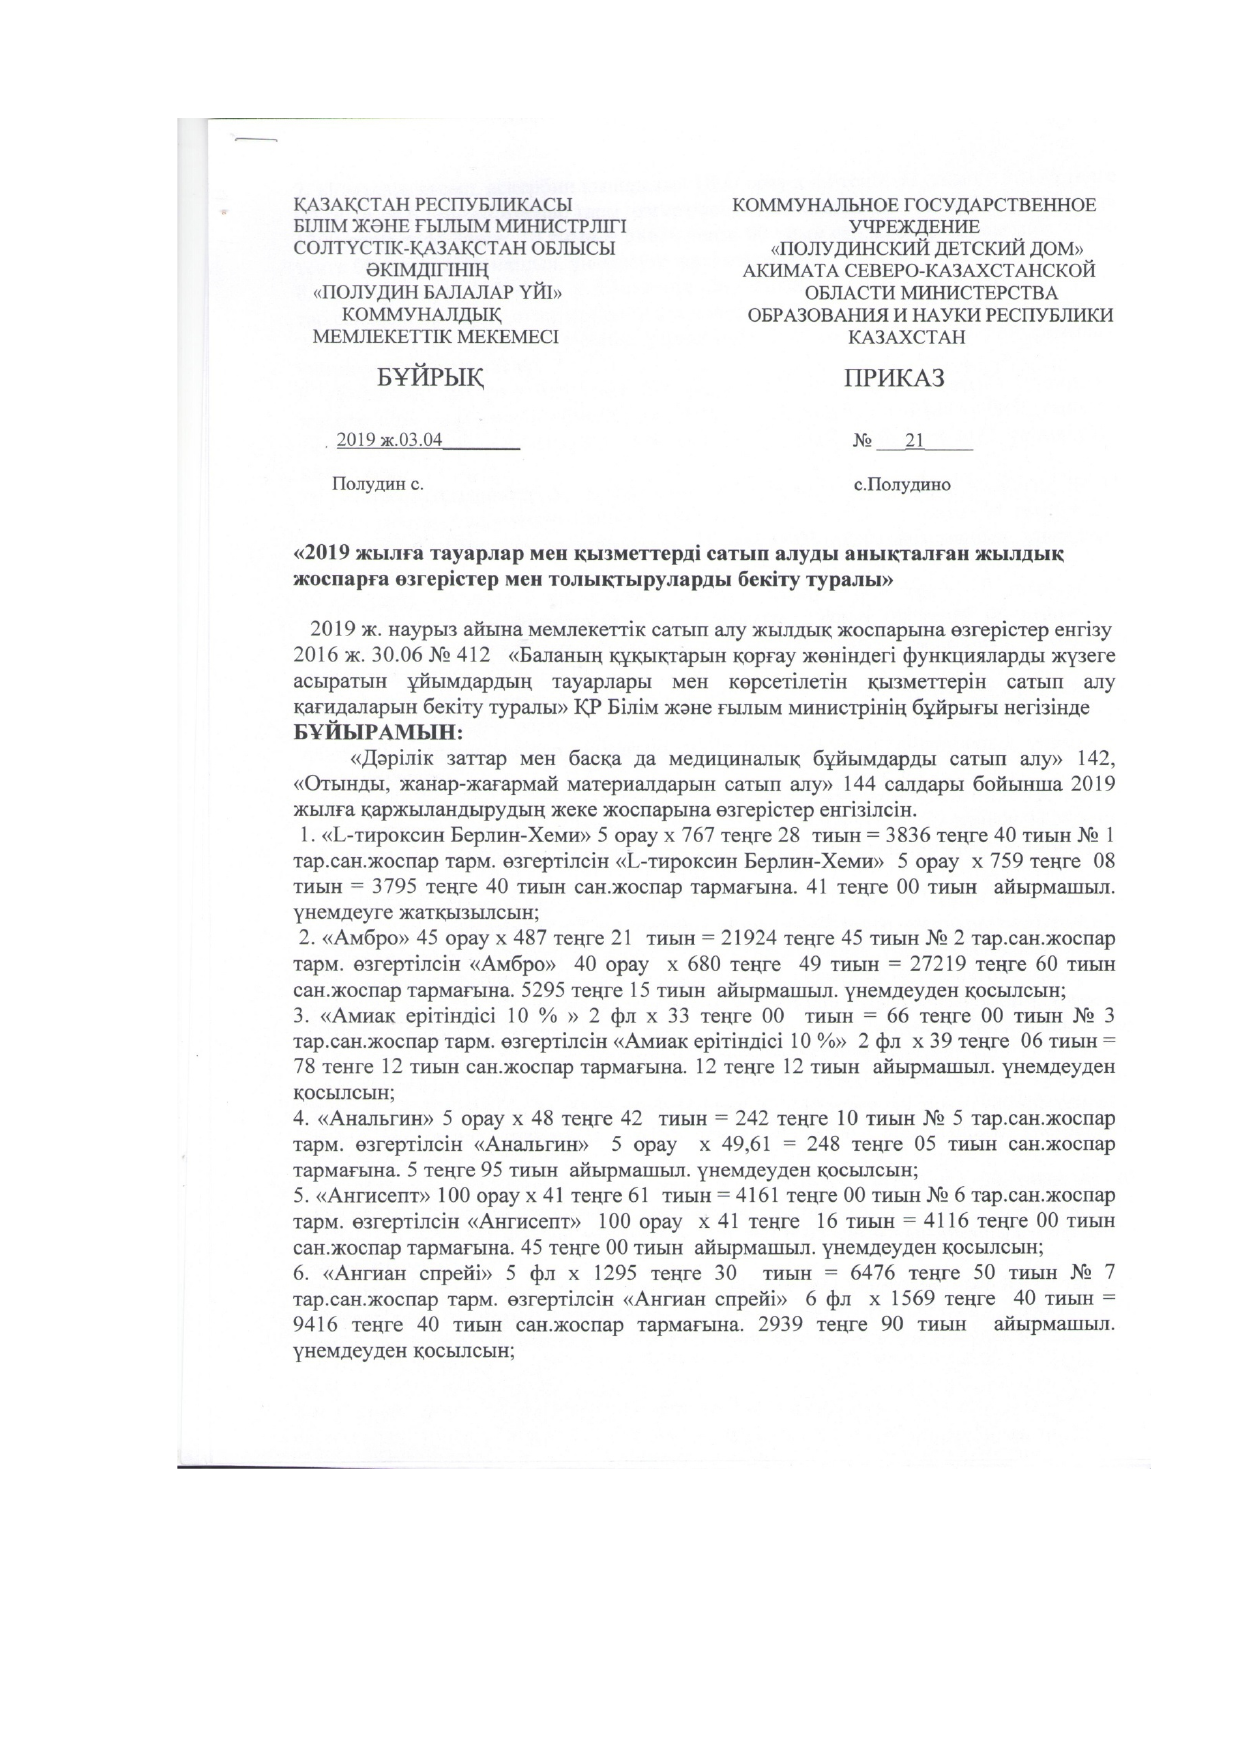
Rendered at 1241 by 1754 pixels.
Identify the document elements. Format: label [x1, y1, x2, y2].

picture [177, 118, 1151, 1469]
